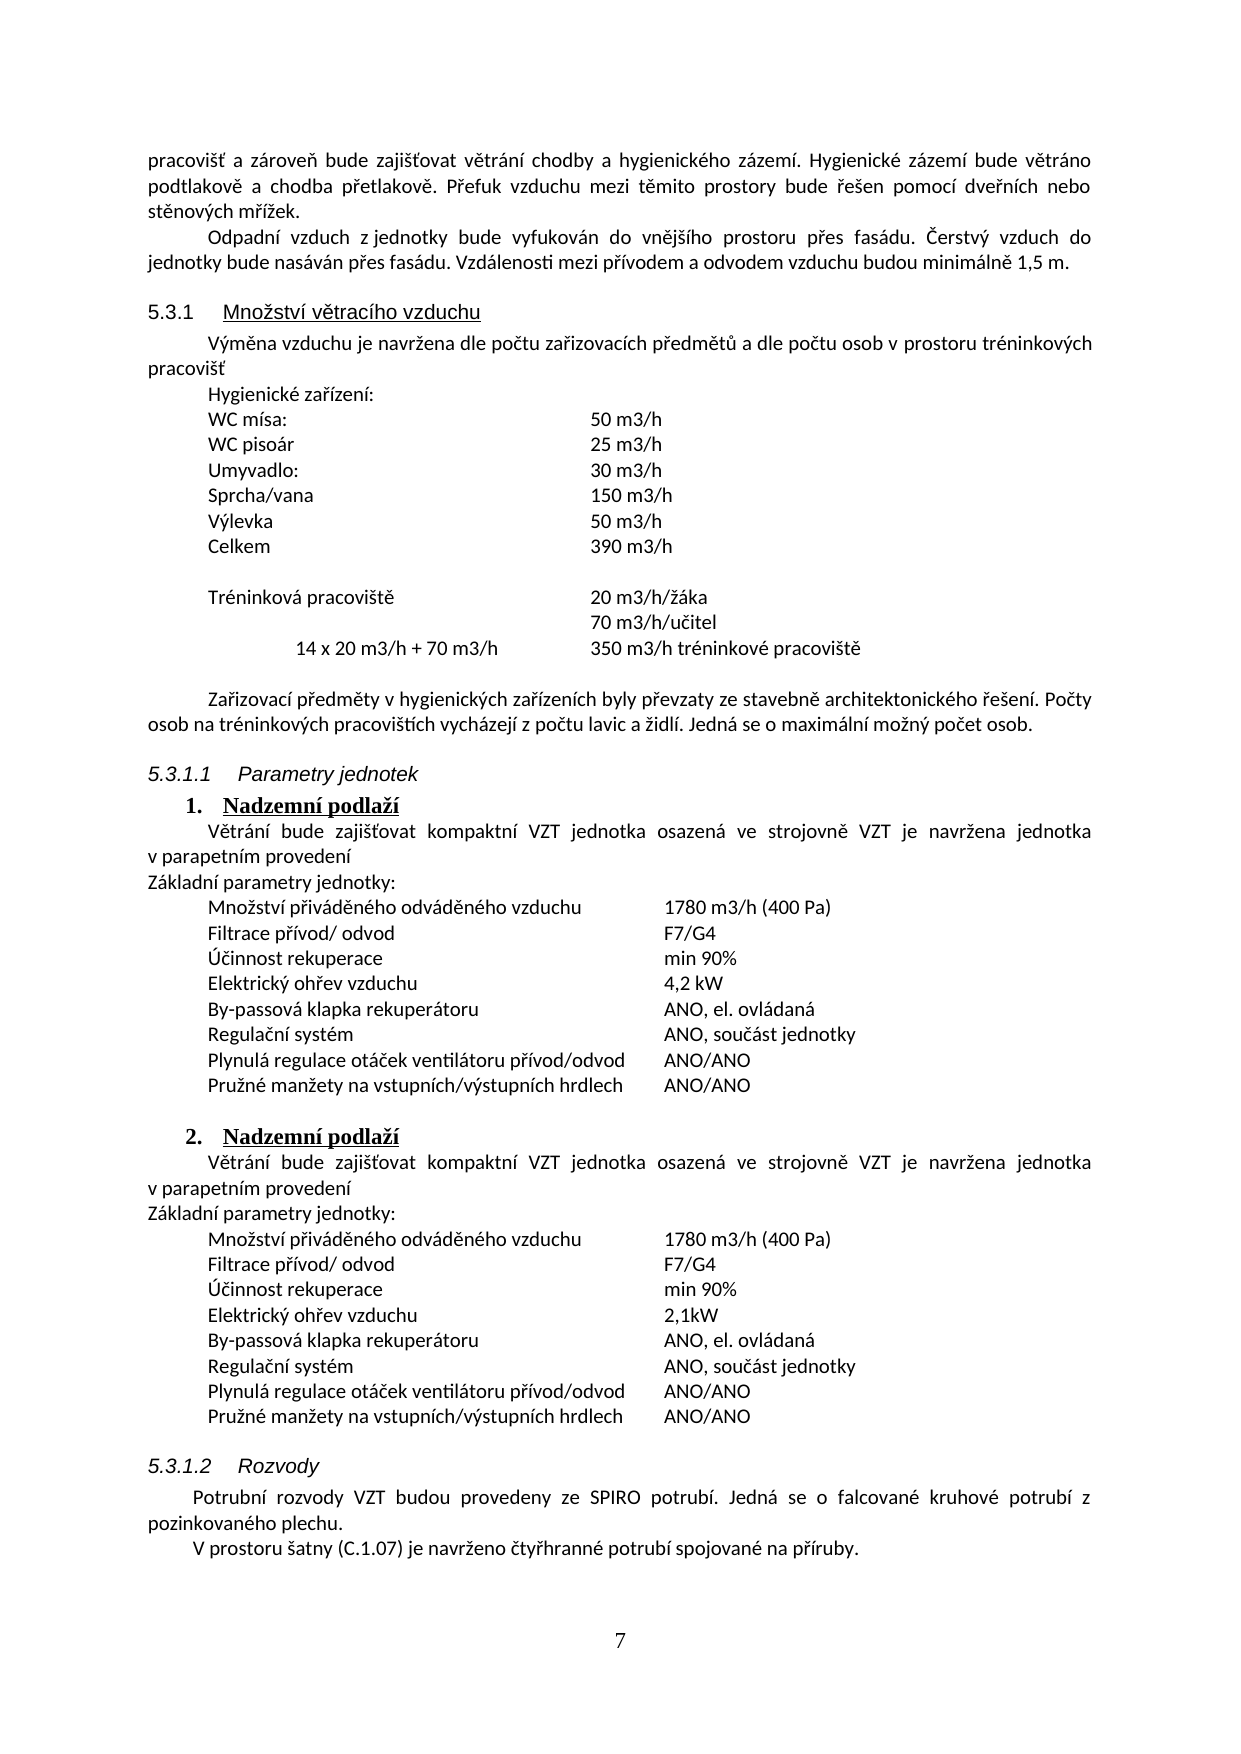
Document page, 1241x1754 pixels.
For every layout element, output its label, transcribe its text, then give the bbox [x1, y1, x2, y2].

text Účinnost rekuperace min 90% [148, 1277, 1093, 1302]
text By-passová klapka rekuperátoru ANO, el. ovládaná [148, 996, 1093, 1021]
list Nadzemní podlaží [185, 1123, 1093, 1149]
text Výlevka 50 m3/h [148, 508, 1093, 533]
text Filtrace přívod/ odvod F7/G4 [148, 920, 1093, 945]
text Účinnost rekuperace min 90% [148, 945, 1093, 971]
text Základní parametry jednotky: [148, 869, 1093, 894]
text Výměna vzduchu je navržena dle počtu zařizovacích předmětů a dle počtu osob v prostoru tréninkových pracovišť [148, 330, 1093, 381]
text Regulační systém ANO, součást jednotky [148, 1021, 1093, 1047]
text Celkem 390 m3/h [148, 533, 1093, 559]
text WC mísa: 50 m3/h [148, 406, 1093, 432]
text Pružné manžety na vstupních/výstupních hrdlech ANO/ANO [148, 1072, 1093, 1098]
text Plynulá regulace otáček ventilátoru přívod/odvod ANO/ANO [148, 1378, 1093, 1404]
text Množství přiváděného odváděného vzduchu 1780 m3/h (400 Pa) [148, 1226, 1093, 1251]
text Odpadní vzduch z jednotky bude vyfukován do vnějšího prostoru přes fasádu. Čerstvý vzduch do jednotky bude nasáván přes fasádu. Vzdálenosti mezi přívodem a odvodem vzduchu budou minimálně 1,5 m. [148, 224, 1093, 275]
text Filtrace přívod/ odvod F7/G4 [148, 1251, 1093, 1277]
text 70 m3/h/učitel [148, 609, 1093, 635]
text Větrání bude zajišťovat kompaktní VZT jednotka osazená ve strojovně VZT je navržena jednotka v parapetním provedení [148, 1149, 1093, 1200]
text Základní parametry jednotky: [148, 1200, 1093, 1226]
text Elektrický ohřev vzduchu 4,2 kW [148, 971, 1093, 996]
subtitle Parametry jednotek [148, 762, 1093, 786]
text Zařizovací předměty v hygienických zařízeních byly převzaty ze stavebně architektonického řešení. Počty osob na tréninkových pracovištích vycházejí z počtu lavic a židlí. Jedná se o maximální možný počet osob. [148, 686, 1093, 737]
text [148, 148, 1093, 224]
text Potrubní rozvody VZT budou provedeny ze SPIRO potrubí. Jedná se o falcované kruhové potrubí z pozinkovaného plechu. [148, 1484, 1093, 1535]
list Nadzemní podlaží [185, 792, 1093, 818]
text Větrání bude zajišťovat kompaktní VZT jednotka osazená ve strojovně VZT je navržena jednotka v parapetním provedení [148, 818, 1093, 869]
subtitle Množství větracího vzduchu [148, 300, 1093, 324]
text Množství přiváděného odváděného vzduchu 1780 m3/h (400 Pa) [148, 894, 1093, 920]
text Hygienické zařízení: [148, 381, 1093, 406]
subtitle Rozvody [148, 1454, 1093, 1478]
text Plynulá regulace otáček ventilátoru přívod/odvod ANO/ANO [148, 1047, 1093, 1072]
text Sprcha/vana 150 m3/h [148, 482, 1093, 508]
text WC pisoár 25 m3/h [148, 432, 1093, 457]
text 14 x 20 m3/h + 70 m3/h 350 m3/h tréninkové pracoviště [148, 635, 1093, 660]
text Elektrický ohřev vzduchu 2,1kW [148, 1302, 1093, 1327]
text Umyvadlo: 30 m3/h [148, 457, 1093, 482]
text Tréninková pracoviště 20 m3/h/žáka [148, 584, 1093, 609]
text Pružné manžety na vstupních/výstupních hrdlech ANO/ANO [148, 1404, 1093, 1429]
text By-passová klapka rekuperátoru ANO, el. ovládaná [148, 1327, 1093, 1353]
text V prostoru šatny (C.1.07) je navrženo čtyřhranné potrubí spojované na příruby. [148, 1535, 1093, 1561]
text Regulační systém ANO, součást jednotky [148, 1353, 1093, 1378]
